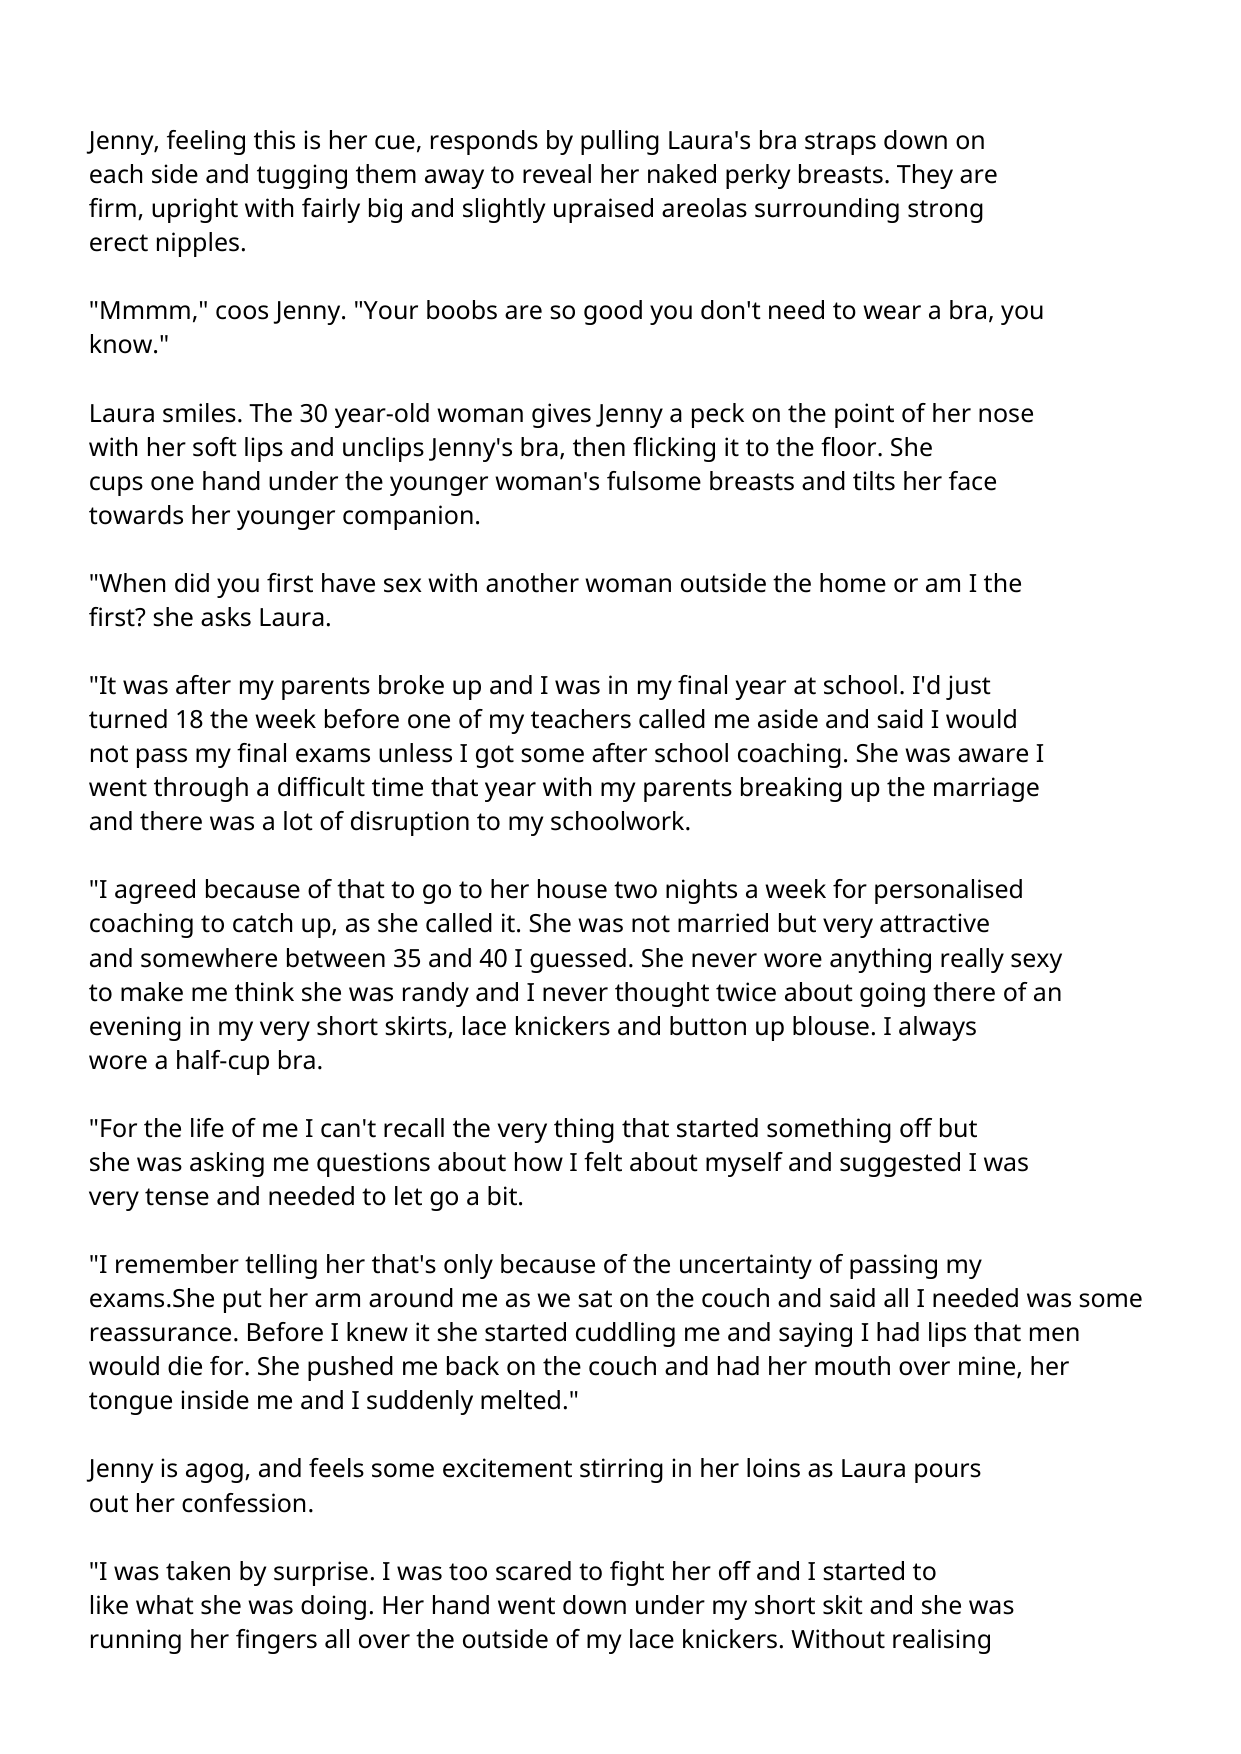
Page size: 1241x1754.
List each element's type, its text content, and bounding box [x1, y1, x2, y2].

text "Mmmm," coos Jenny. "Your boobs are so good you don't need to wear a bra, you [89, 293, 1152, 327]
text and there was a lot of disruption to my schoolwork. [89, 804, 1152, 838]
text very tense and needed to let go a bit. [89, 1179, 1152, 1213]
text she was asking me questions about how I felt about myself and suggested I was [89, 1144, 1152, 1179]
text first? she asks Laura. [89, 599, 1152, 634]
text went through a difficult time that year with my parents breaking up the marriage [89, 770, 1152, 804]
text towards her younger companion. [89, 497, 1152, 531]
text like what she was doing. Her hand went down under my short skit and she was [89, 1587, 1152, 1621]
text turned 18 the week before one of my teachers called me aside and said I would [89, 702, 1152, 736]
text wore a half-cup bra. [89, 1042, 1152, 1076]
text erect nipples. [89, 225, 1152, 259]
text coaching to catch up, as she called it. She was not married but very attractive [89, 906, 1152, 940]
text "When did you first have sex with another woman outside the home or am I the [89, 566, 1152, 599]
text and somewhere between 35 and 40 I guessed. She never wore anything really sexy [89, 940, 1152, 974]
text "I was taken by surprise. I was too scared to fight her off and I started to [89, 1553, 1152, 1587]
text "I agreed because of that to go to her house two nights a week for personalised [89, 872, 1152, 906]
text out her confession. [89, 1485, 1152, 1519]
text to make me think she was randy and I never thought twice about going there of an [89, 974, 1152, 1008]
text "I remember telling her that's only because of the uncertainty of passing my [89, 1247, 1152, 1281]
text Jenny, feeling this is her cue, responds by pulling Laura's bra straps down on [89, 123, 1152, 157]
text firm, upright with fairly big and slightly upraised areolas surrounding strong [89, 191, 1152, 225]
text exams.She put her arm around me as we sat on the couch and said all I needed was some reassurance. Before I knew it she started cuddling me and saying I had lips that men would die for. She pushed me back on the couch and had her mouth over mine, her tongue inside me and I suddenly melted." [89, 1281, 1152, 1417]
text not pass my final exams unless I got some after school coaching. She was aware I [89, 736, 1152, 770]
text cups one hand under the younger woman's fulsome breasts and tilts her face [89, 463, 1152, 497]
text with her soft lips and unclips Jenny's bra, then flicking it to the floor. She [89, 429, 1152, 463]
text know." [89, 327, 1152, 361]
text evening in my very short skirts, lace knickers and button up blouse. I always [89, 1008, 1152, 1042]
text "It was after my parents broke up and I was in my final year at school. I'd just [89, 668, 1152, 702]
text running her fingers all over the outside of my lace knickers. Without realising [89, 1621, 1152, 1656]
text Jenny is agog, and feels some excitement stirring in her loins as Laura pours [89, 1451, 1152, 1485]
text Laura smiles. The 30 year-old woman gives Jenny a peck on the point of her nose [89, 395, 1152, 429]
text "For the life of me I can't recall the very thing that started something off but [89, 1111, 1152, 1144]
text each side and tugging them away to reveal her naked perky breasts. They are [89, 157, 1152, 191]
